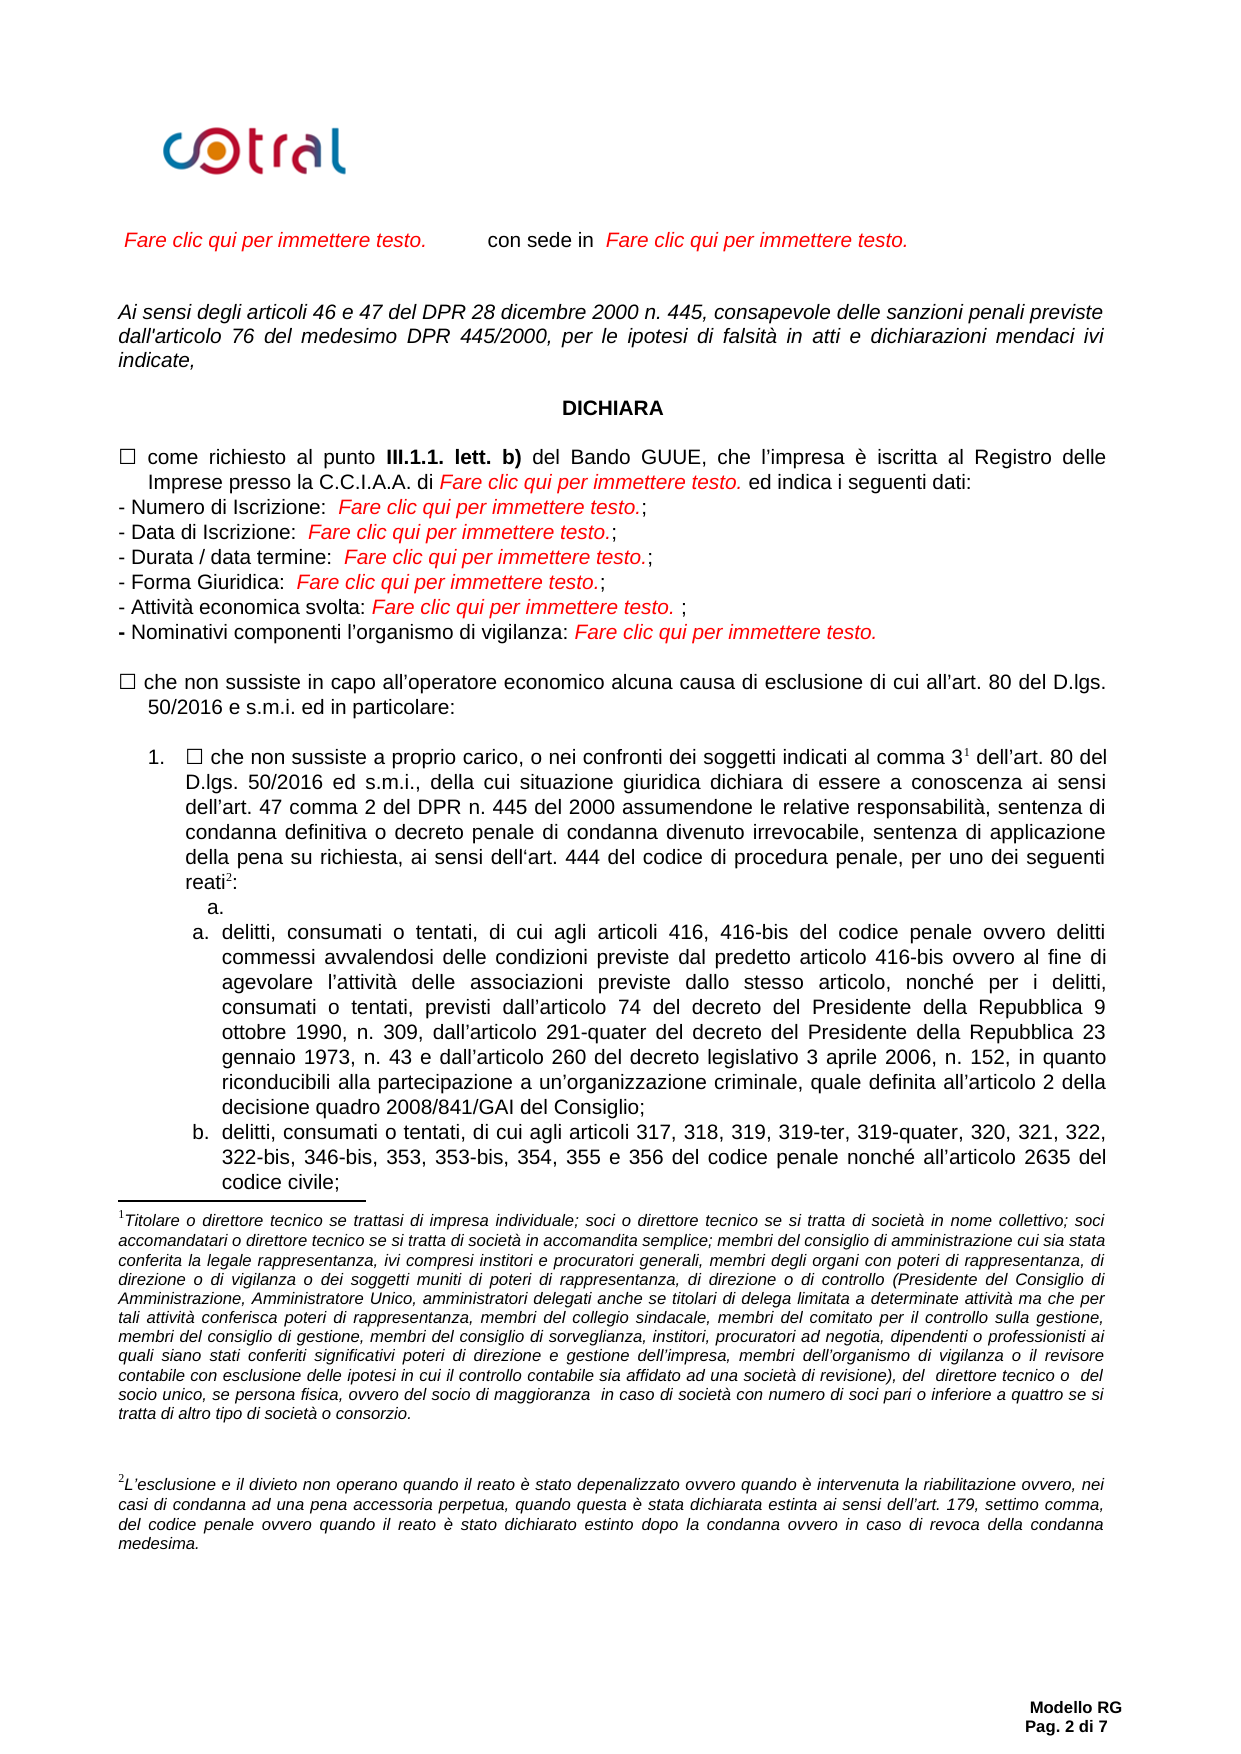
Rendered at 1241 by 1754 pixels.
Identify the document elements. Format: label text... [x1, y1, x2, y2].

list delitti, consumati o tentati, di cui agli articoli 416, 416-bis del codice penale ovvero delitti commessi avvalendosi delle condizioni previste dal predetto articolo 416-bis ovvero al fine di agevolare l’attività delle associazioni previste dallo stesso articolo, nonché per i delitti, consumati o tentati, previsti dall’articolo 74 del decreto del Presidente della Repubblica 9 ottobre 1990, n. 309, dall’articolo 291-quater del decreto del Presidente della Repubblica 23 gennaio 1973, n. 43 e dall’articolo 260 del decreto legislativo 3 aprile 2006, n. 152, in quanto riconducibili alla partecipazione a un’organizzazione criminale, quale definita all’articolo 2 della decisione quadro 2008/841/GAI del Consiglio; [192, 919, 1107, 1119]
text Ai sensi degli articoli 46 e 47 del DPR 28 dicembre 2000 n. 445, consapevole delle sanzioni penali previste dall'articolo 76 del medesimo DPR 445/2000, per le ipotesi di falsità in atti e dichiarazioni mendaci ivi indicate, [118, 300, 1107, 372]
text - Attività economica svolta: ; [118, 594, 1107, 619]
text che non sussiste in capo all’operatore economico alcuna causa di esclusione di cui all’art. 80 del D.lgs. 50/2016 e s.m.i. ed in particolare: [118, 669, 1107, 719]
text - Forma Giuridica: ; [118, 569, 1107, 594]
list delitti, consumati o tentati, di cui agli articoli 317, 318, 319, 319-ter, 319-quater, 320, 321, 322, 322-bis, 346-bis, 353, 353-bis, 354, 355 e 356 del codice penale nonché all’articolo 2635 del codice civile; [192, 1119, 1107, 1194]
text - Nominativi componenti l’organismo di vigilanza: [118, 619, 1107, 644]
text DICHIARA [118, 396, 1107, 420]
text - Numero di Iscrizione: ; [118, 494, 1107, 519]
text con sede in [118, 228, 1107, 252]
text come richiesto al punto III.1.1. lett. b) del Bando GUUE, che l’impresa è iscritta al Registro delle Imprese presso la C.C.I.A.A. di ed indica i seguenti dati: [118, 444, 1107, 494]
text - Durata / data termine: ; [118, 544, 1107, 569]
text - Data di Iscrizione: ; [118, 519, 1107, 544]
list che non sussiste a proprio carico, o nei confronti dei soggetti indicati al comma 3 dell’art. 80 del D.lgs. 50/2016 ed s.m.i., della cui situazione giuridica dichiara di essere a conoscenza ai sensi dell’art. 47 comma 2 del DPR n. 445 del 2000 assumendone le relative responsabilità, sentenza di condanna definitiva o decreto penale di condanna divenuto irrevocabile, sentenza di applicazione della pena su richiesta, ai sensi dell‘art. 444 del codice di procedura penale, per uno dei seguenti reati: [148, 744, 1107, 894]
picture [118, 75, 390, 228]
